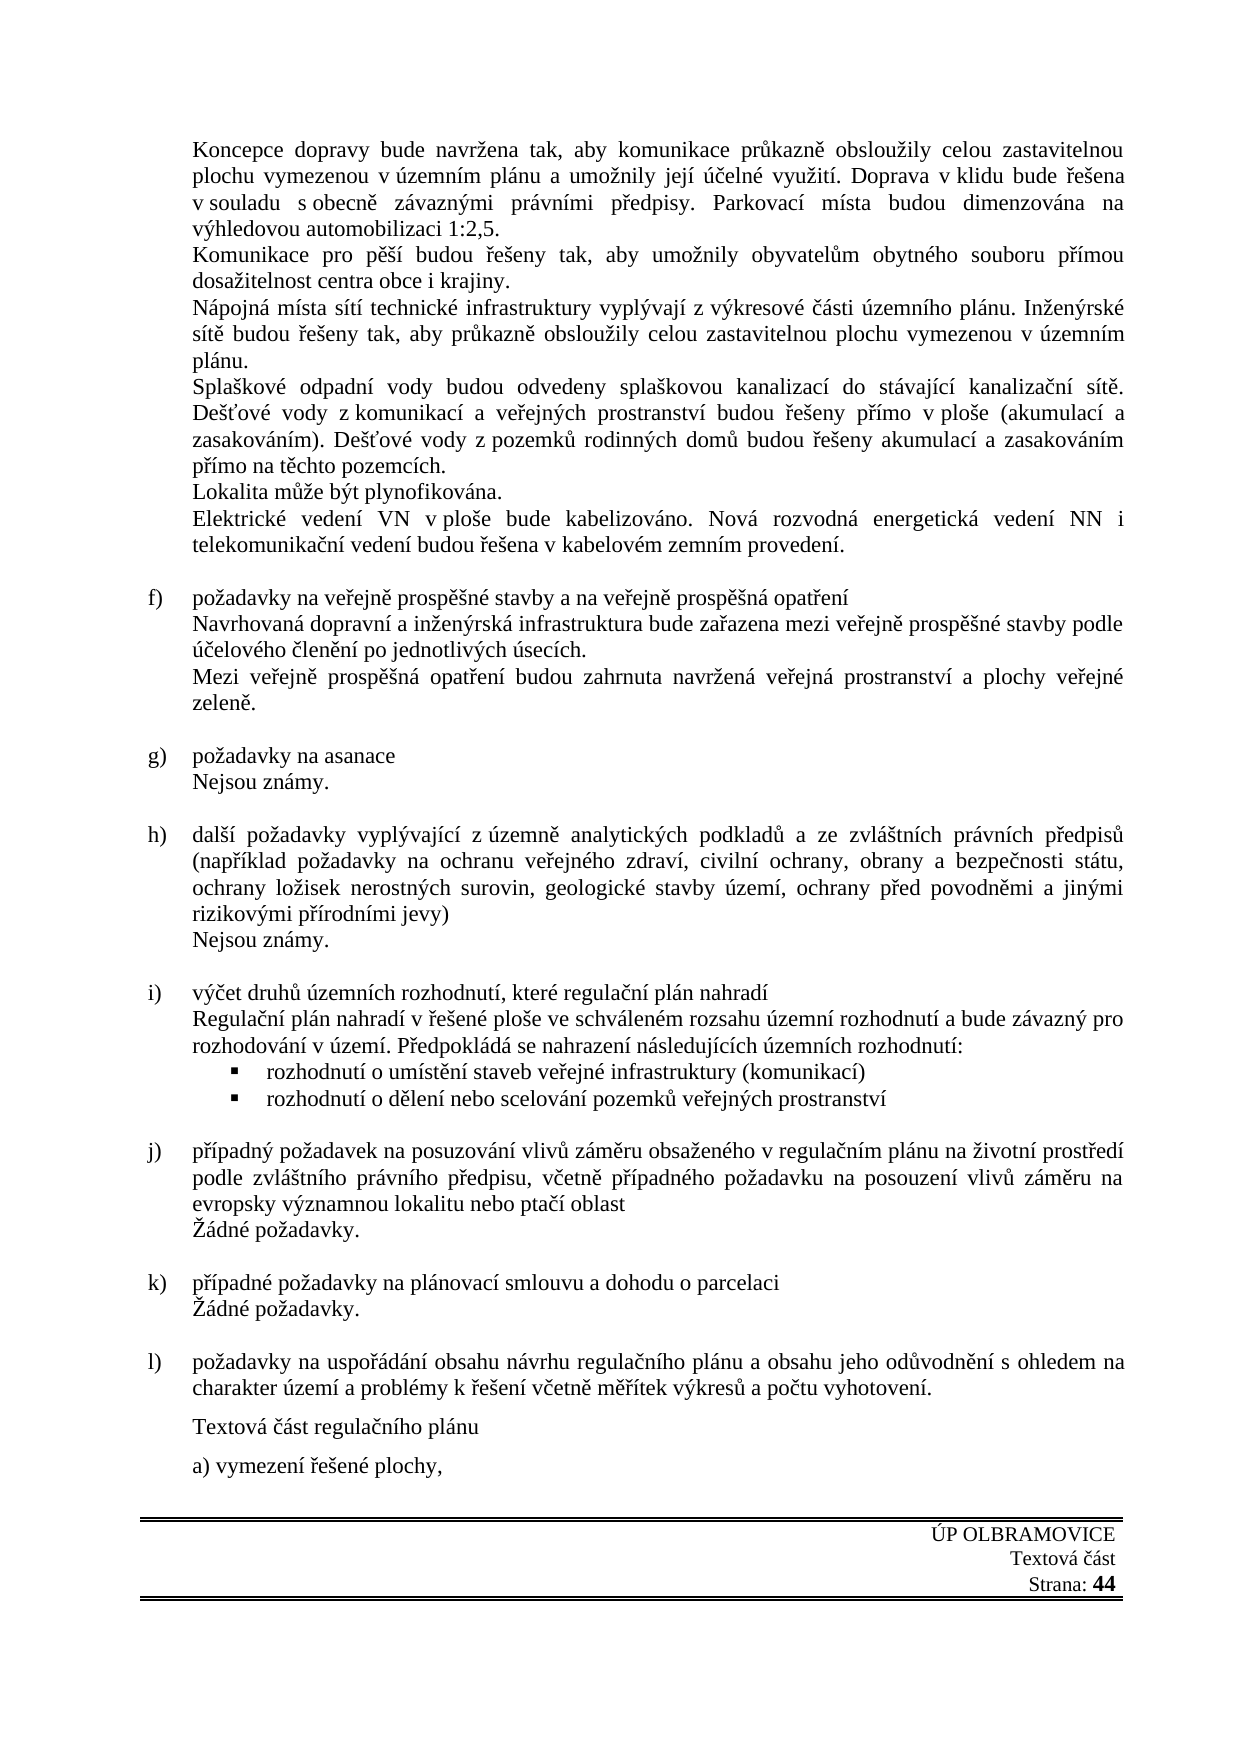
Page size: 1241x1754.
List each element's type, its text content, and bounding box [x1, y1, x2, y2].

text Elektrické vedení VN v ploše bude kabelizováno. Nová rozvodná energetická vedení NN i telekomunikační vedení budou řešena v kabelovém zemním provedení. [192, 505, 1125, 557]
text Nejsou známy. [192, 768, 1125, 795]
text Nejsou známy. [192, 926, 1125, 953]
text Regulační plán nahradí v řešené ploše ve schváleném rozsahu územní rozhodnutí a bude závazný pro rozhodování v území. Předpokládá se nahrazení následujících územních rozhodnutí: [192, 1006, 1125, 1058]
list rozhodnutí o umístění staveb veřejné infrastruktury (komunikací) [229, 1058, 1125, 1084]
list požadavky na asanace [148, 742, 1125, 768]
list rozhodnutí o dělení nebo scelování pozemků veřejných prostranství [229, 1084, 1125, 1111]
text Nápojná místa sítí technické infrastruktury vyplývají z výkresové části územního plánu. Inženýrské sítě budou řešeny tak, aby průkazně obsloužily celou zastavitelnou plochu vymezenou v územním plánu. [192, 294, 1125, 373]
list výčet druhů územních rozhodnutí, které regulační plán nahradí [148, 979, 1125, 1006]
text Žádné požadavky. [192, 1216, 1125, 1243]
text Koncepce dopravy bude navržena tak, aby komunikace průkazně obsloužily celou zastavitelnou plochu vymezenou v územním plánu a umožnily její účelné využití. Doprava v klidu bude řešena v souladu s obecně závaznými právními předpisy. Parkovací místa budou dimenzována na výhledovou automobilizaci 1:2,5. [192, 136, 1125, 241]
list a) vymezení řešené plochy, [192, 1452, 1125, 1478]
list požadavky na veřejně prospěšné stavby a na veřejně prospěšná opatření [148, 584, 1125, 610]
list případné požadavky na plánovací smlouvu a dohodu o parcelaci [148, 1269, 1125, 1295]
list Textová část regulačního plánu [192, 1413, 1125, 1440]
text Komunikace pro pěší budou řešeny tak, aby umožnily obyvatelům obytného souboru přímou dosažitelnost centra obce i krajiny. [192, 241, 1125, 294]
text Mezi veřejně prospěšná opatření budou zahrnuta navržená veřejná prostranství a plochy veřejné zeleně. [192, 663, 1125, 716]
text Žádné požadavky. [192, 1295, 1125, 1322]
list požadavky na uspořádání obsahu návrhu regulačního plánu a obsahu jeho odůvodnění s ohledem na charakter území a problémy k řešení včetně měřítek výkresů a počtu vyhotovení. [148, 1348, 1125, 1401]
list další požadavky vyplývající z územně analytických podkladů a ze zvláštních právních předpisů (například požadavky na ochranu veřejného zdraví, civilní ochrany, obrany a bezpečnosti státu, ochrany ložisek nerostných surovin, geologické stavby území, ochrany před povodněmi a jinými rizikovými přírodními jevy) [148, 821, 1125, 926]
text Navrhovaná dopravní a inženýrská infrastruktura bude zařazena mezi veřejně prospěšné stavby podle účelového členění po jednotlivých úsecích. [192, 610, 1125, 663]
text Splaškové odpadní vody budou odvedeny splaškovou kanalizací do stávající kanalizační sítě. Dešťové vody z komunikací a veřejných prostranství budou řešeny přímo v ploše (akumulací a zasakováním). Dešťové vody z pozemků rodinných domů budou řešeny akumulací a zasakováním přímo na těchto pozemcích. [192, 373, 1125, 478]
text Lokalita může být plynofikována. [192, 478, 1125, 505]
list případný požadavek na posuzování vlivů záměru obsaženého v regulačním plánu na životní prostředí podle zvláštního právního předpisu, včetně případného požadavku na posouzení vlivů záměru na evropsky významnou lokalitu nebo ptačí oblast [148, 1137, 1125, 1216]
